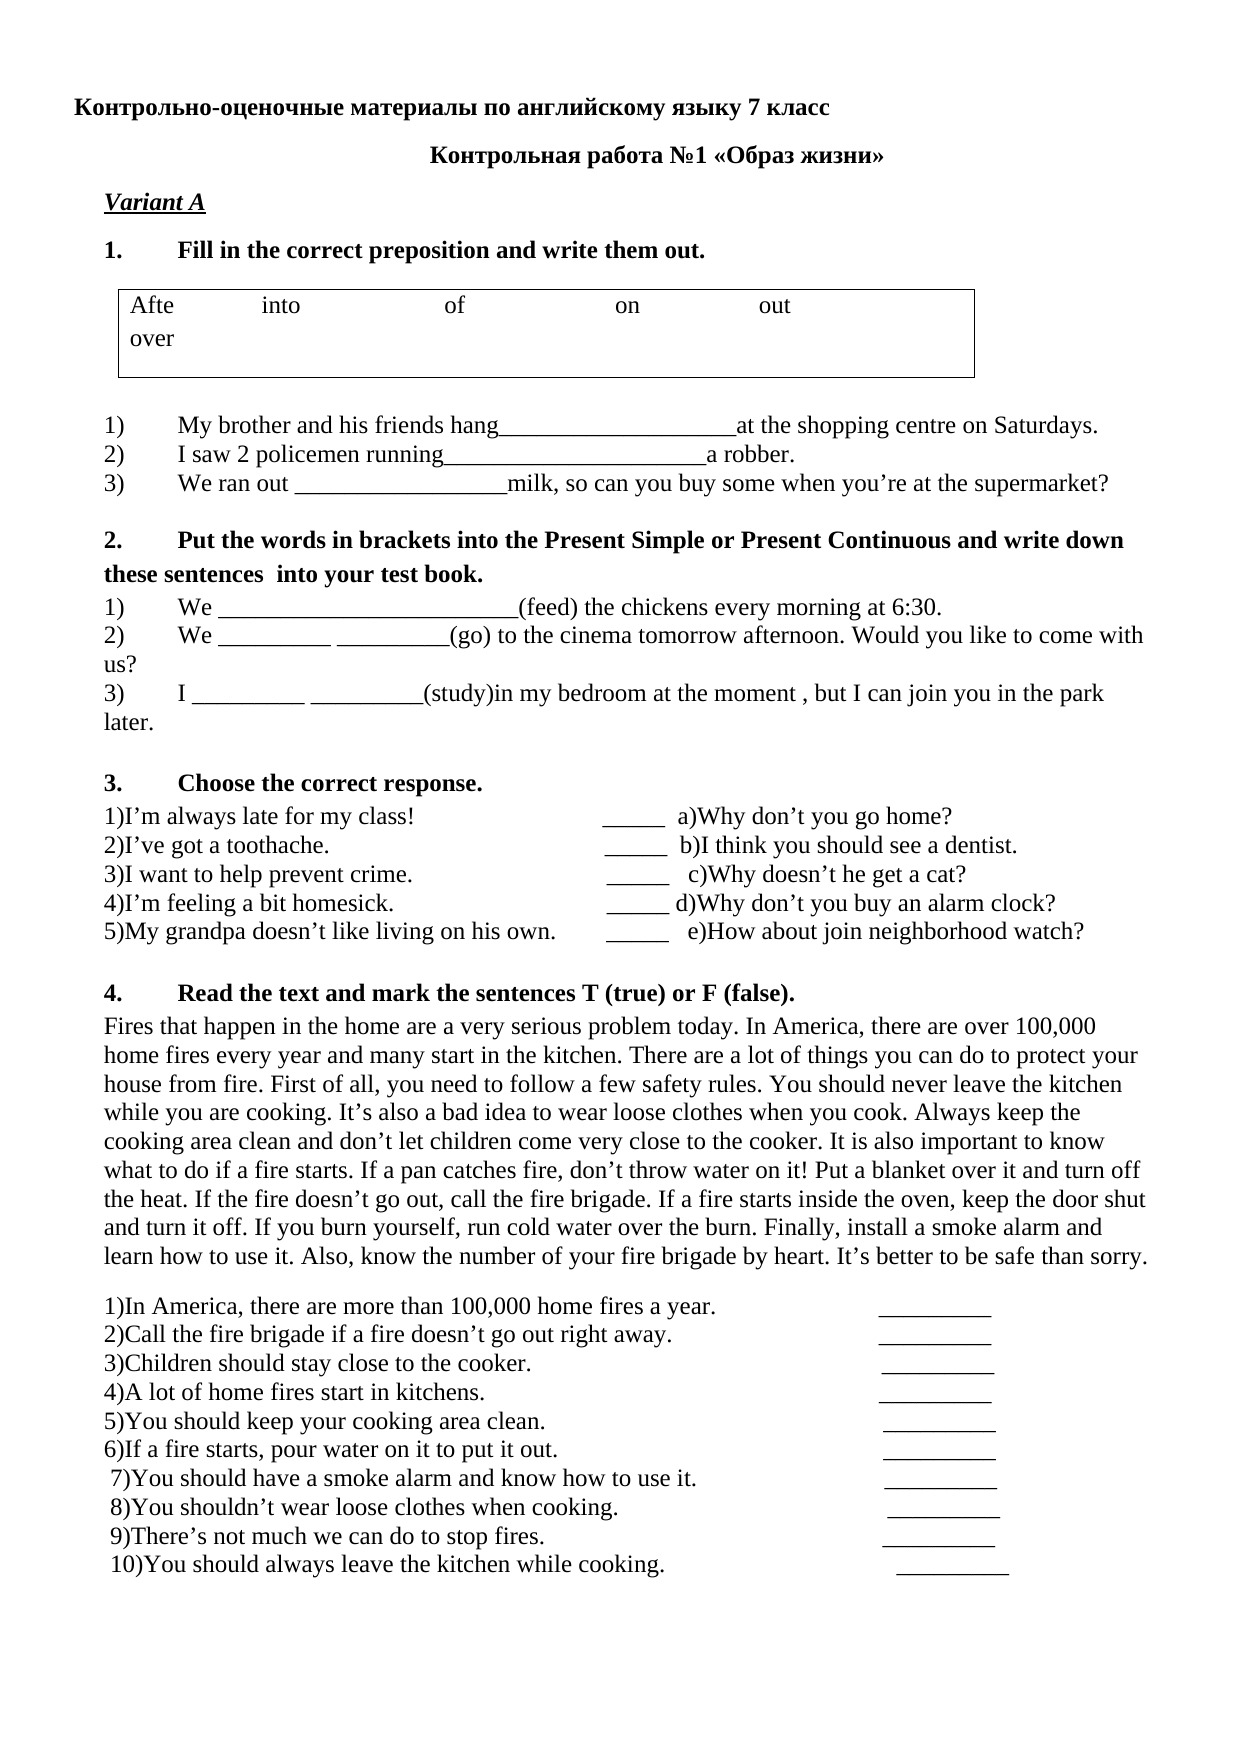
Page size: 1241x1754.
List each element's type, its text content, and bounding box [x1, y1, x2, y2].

text Контрольно-оценочные материалы по английскому языку 7 класс [74, 92, 1152, 121]
text 5)You should keep your cooking area clean. _________ [103, 1406, 1152, 1434]
list 1)I’m always late for my class! _____ a)Why don’t you go home? [103, 801, 1152, 830]
list 2)I’ve got a toothache. _____ b)I think you should see a dentist. [103, 830, 1152, 859]
list I saw 2 policemen running_____________________a robber. [103, 439, 1152, 468]
list Put the words in brackets into the Present Simple or Present Continuous and write down these sentences into your test book. [103, 526, 1152, 587]
list We ran out _________________milk, so can you buy some when you’re at the supermarket? [103, 468, 1152, 497]
list I _________ _________(study)in my bedroom at the moment , but I can join you in the park later. [103, 678, 1152, 735]
list 4)I’m feeling a bit homesick. _____ d)Why don’t you buy an alarm clock? [103, 888, 1152, 916]
list 3)I want to help prevent crime. _____ c)Why doesn’t he get a cat? [103, 859, 1152, 888]
list Choose the correct response. [103, 768, 1152, 797]
text 7)You should have a smoke alarm and know how to use it. _________ [103, 1463, 1152, 1492]
list Fires that happen in the home are a very serious problem today. In America, there are over 100,000 home fires every year and many start in the kitchen. There are a lot of things you can do to protect your house from fire. First of all, you need to follow a few safety rules. You should never leave the kitchen while you are cooking. It’s also a bad idea to wear loose clothes when you cook. Always keep the cooking area clean and don’t let children come very close to the cooker. It is also important to know what to do if a fire starts. If a pan catches fire, don’t throw water on it! Put a blanket over it and turn off the heat. If the fire doesn’t go out, call the fire brigade. If a fire starts inside the oven, keep the door shut and turn it off. If you burn yourself, run cold water over the burn. Finally, install a smoke alarm and learn how to use it. Also, know the number of your fire brigade by heart. It’s better to be safe than sorry. [103, 1011, 1152, 1270]
text 1)In America, there are more than 100,000 home fires a year. _________ [103, 1291, 1152, 1319]
text 10)You should always leave the kitchen while cooking. _________ [103, 1549, 1152, 1578]
list Fill in the correct preposition and write them out. [103, 235, 1152, 264]
list We ________________________(feed) the chickens every morning at 6:30. [103, 592, 1152, 620]
list Read the text and mark the sentences T (true) or F (false). [103, 978, 1152, 1007]
text 8)You shouldn’t wear loose clothes when cooking. _________ [103, 1492, 1152, 1521]
text 3)Children should stay close to the cooker. _________ [103, 1348, 1152, 1377]
text 9)There’s not much we can do to stop fires. _________ [103, 1521, 1152, 1549]
list 5)My grandpa doesn’t like living on his own. _____ e)How about join neighborhood watch? [103, 916, 1152, 945]
list We _________ _________(go) to the cinema tomorrow afternoon. Would you like to come with us? [103, 620, 1152, 678]
text 2)Call the fire brigade if a fire doesn’t go out right away. _________ [103, 1319, 1152, 1348]
text 4)A lot of home fires start in kitchens. _________ [103, 1377, 1152, 1406]
text 6)If a fire starts, pour water on it to put it out. _________ [103, 1434, 1152, 1463]
table_header Afte into of on out over [119, 290, 974, 377]
list My brother and his friends hang___________________at the shopping centre on Saturdays. [103, 411, 1152, 439]
text Variant A [103, 187, 1152, 216]
text Контрольная работа №1 «Образ жизни» [162, 140, 1152, 168]
